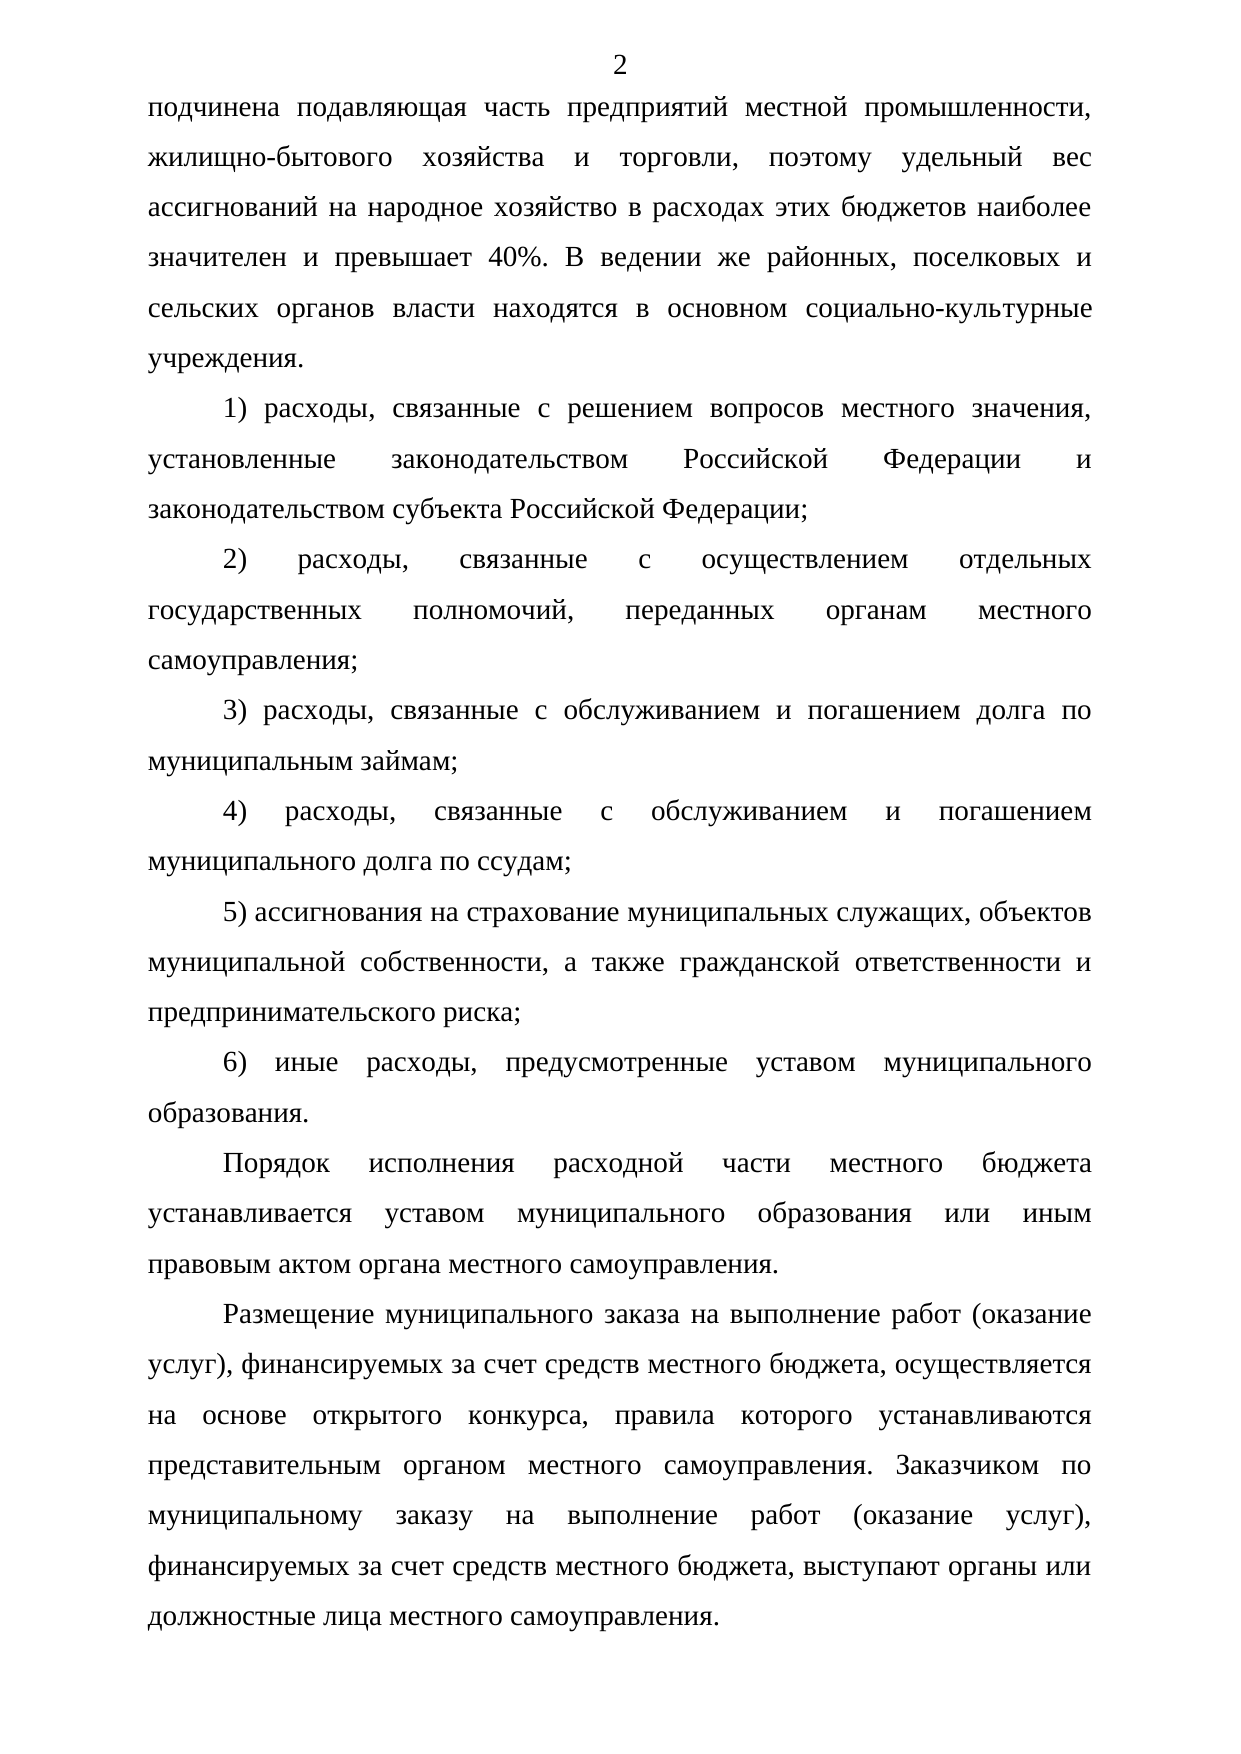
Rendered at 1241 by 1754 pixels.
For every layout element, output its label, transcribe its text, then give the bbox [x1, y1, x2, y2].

text 2) расходы, связанные с осуществлением отдельных государственных полномочий, переданных органам местного самоуправления; [148, 541, 1092, 676]
text 3) расходы, связанные с обслуживанием и погашением долга по муниципальным займам; [148, 692, 1092, 776]
text Порядок исполнения расходной части местного бюджета устанавливается уставом муниципального образования или иным правовым актом органа местного самоуправления. [148, 1145, 1092, 1279]
text 5) ассигнования на страхование муниципальных служащих, объектов муниципальной собственности, а также гражданской ответственности и предпринимательского риска; [148, 894, 1092, 1028]
text Размещение муниципального заказа на выполнение работ (оказание услуг), финансируемых за счет средств местного бюджета, осуществляется на основе открытого конкурса, правила которого устанавливаются представительным органом местного самоуправления. Заказчиком по муниципальному заказу на выполнение работ (оказание услуг), финансируемых за счет средств местного бюджета, выступают органы или должностные лица местного самоуправления. [148, 1296, 1092, 1632]
text 1) расходы, связанные с решением вопросов местного значения, установленные законодательством Российской Федерации и законодательством субъекта Российской Федерации; [148, 391, 1092, 525]
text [148, 89, 1092, 374]
text 4) расходы, связанные с обслуживанием и погашением муниципального долга по ссудам; [148, 793, 1092, 877]
text 6) иные расходы, предусмотренные уставом муниципального образования. [148, 1044, 1092, 1128]
